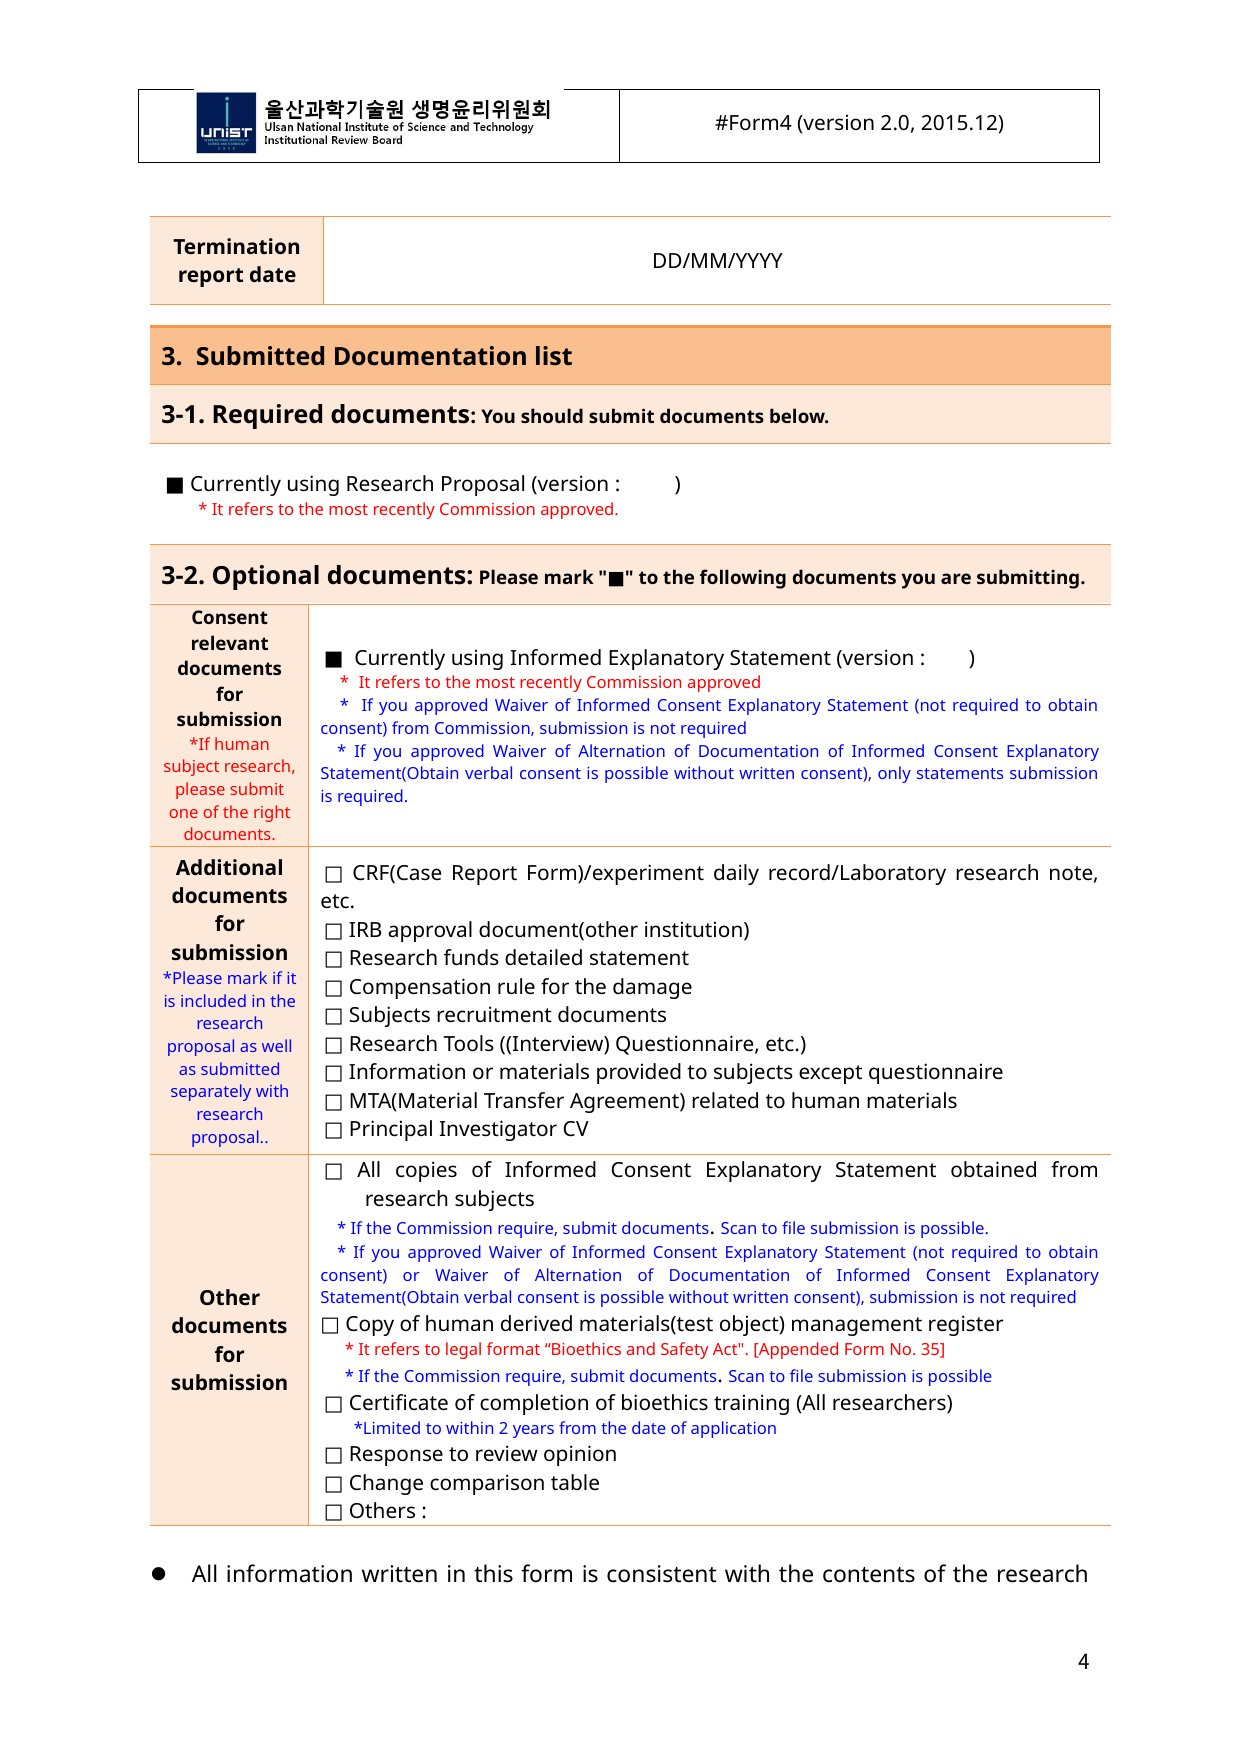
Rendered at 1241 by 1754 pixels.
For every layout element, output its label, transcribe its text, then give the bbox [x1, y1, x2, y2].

list All information written in this form is consistent with the contents of the research that I want to perform. I submit Interim Report as above. [150, 1558, 1090, 1590]
table_cell □ CRF(Case Report Form)/experiment daily record/Laboratory research note, etc. □ IRB approval document(other institution) □ Research funds detailed statement □ Compensation rule for the damage □ Subjects recruitment documents □ Research Tools ((Interview) Questionnaire, etc.) □ Information or materials provided to subjects except questionnaire □ MTA(Material Transfer Agreement) related to human materials □ Principal Investigator CV [309, 847, 1111, 1154]
table_cell Other documents for submission [150, 1155, 308, 1525]
table_cell ■ Currently using Research Proposal (version : ) * It refers to the most recently Commission approved. [150, 444, 1111, 544]
table_cell Consent relevant documents for submission *If human subject research, please submit one of the right documents. [150, 605, 308, 846]
table_cell Termination report date [150, 217, 323, 304]
table_cell 3-2. Optional documents: Please mark "■" to the following documents you are submitting. [150, 545, 1111, 603]
picture [194, 89, 564, 155]
table_header 3. Submitted Documentation list [150, 328, 1111, 384]
table_cell □ All copies of Informed Consent Explanatory Statement obtained from research subjects * If the Commission require, submit documents. Scan to file submission is possible. * If you approved Waiver of Informed Consent Explanatory Statement (not required to obtain consent) or Waiver of Alternation of Documentation of Informed Consent Explanatory Statement(Obtain verbal consent is possible without written consent), submission is not required □ Copy of human derived materials(test object) management register * It refers to legal format “Bioethics and Safety Act". [Appended Form No. 35] * If the Commission require, submit documents. Scan to file submission is possible □ Certificate of completion of bioethics training (All researchers) *Limited to within 2 years from the date of application □ Response to review opinion □ Change comparison table □ Others : [309, 1155, 1111, 1525]
table_cell Additional documents for submission *Please mark if it is included in the research proposal as well as submitted separately with research proposal.. [150, 847, 308, 1154]
table_cell DD/MM/YYYY [324, 217, 1111, 304]
table_cell ■ Currently using Informed Explanatory Statement (version : ) * It refers to the most recently Commission approved * If you approved Waiver of Informed Consent Explanatory Statement (not required to obtain consent) from Commission, submission is not required * If you approved Waiver of Alternation of Documentation of Informed Consent Explanatory Statement(Obtain verbal consent is possible without written consent), only statements submission is required. [309, 605, 1111, 846]
table_cell 3-1. Required documents: You should submit documents below. [150, 385, 1111, 443]
